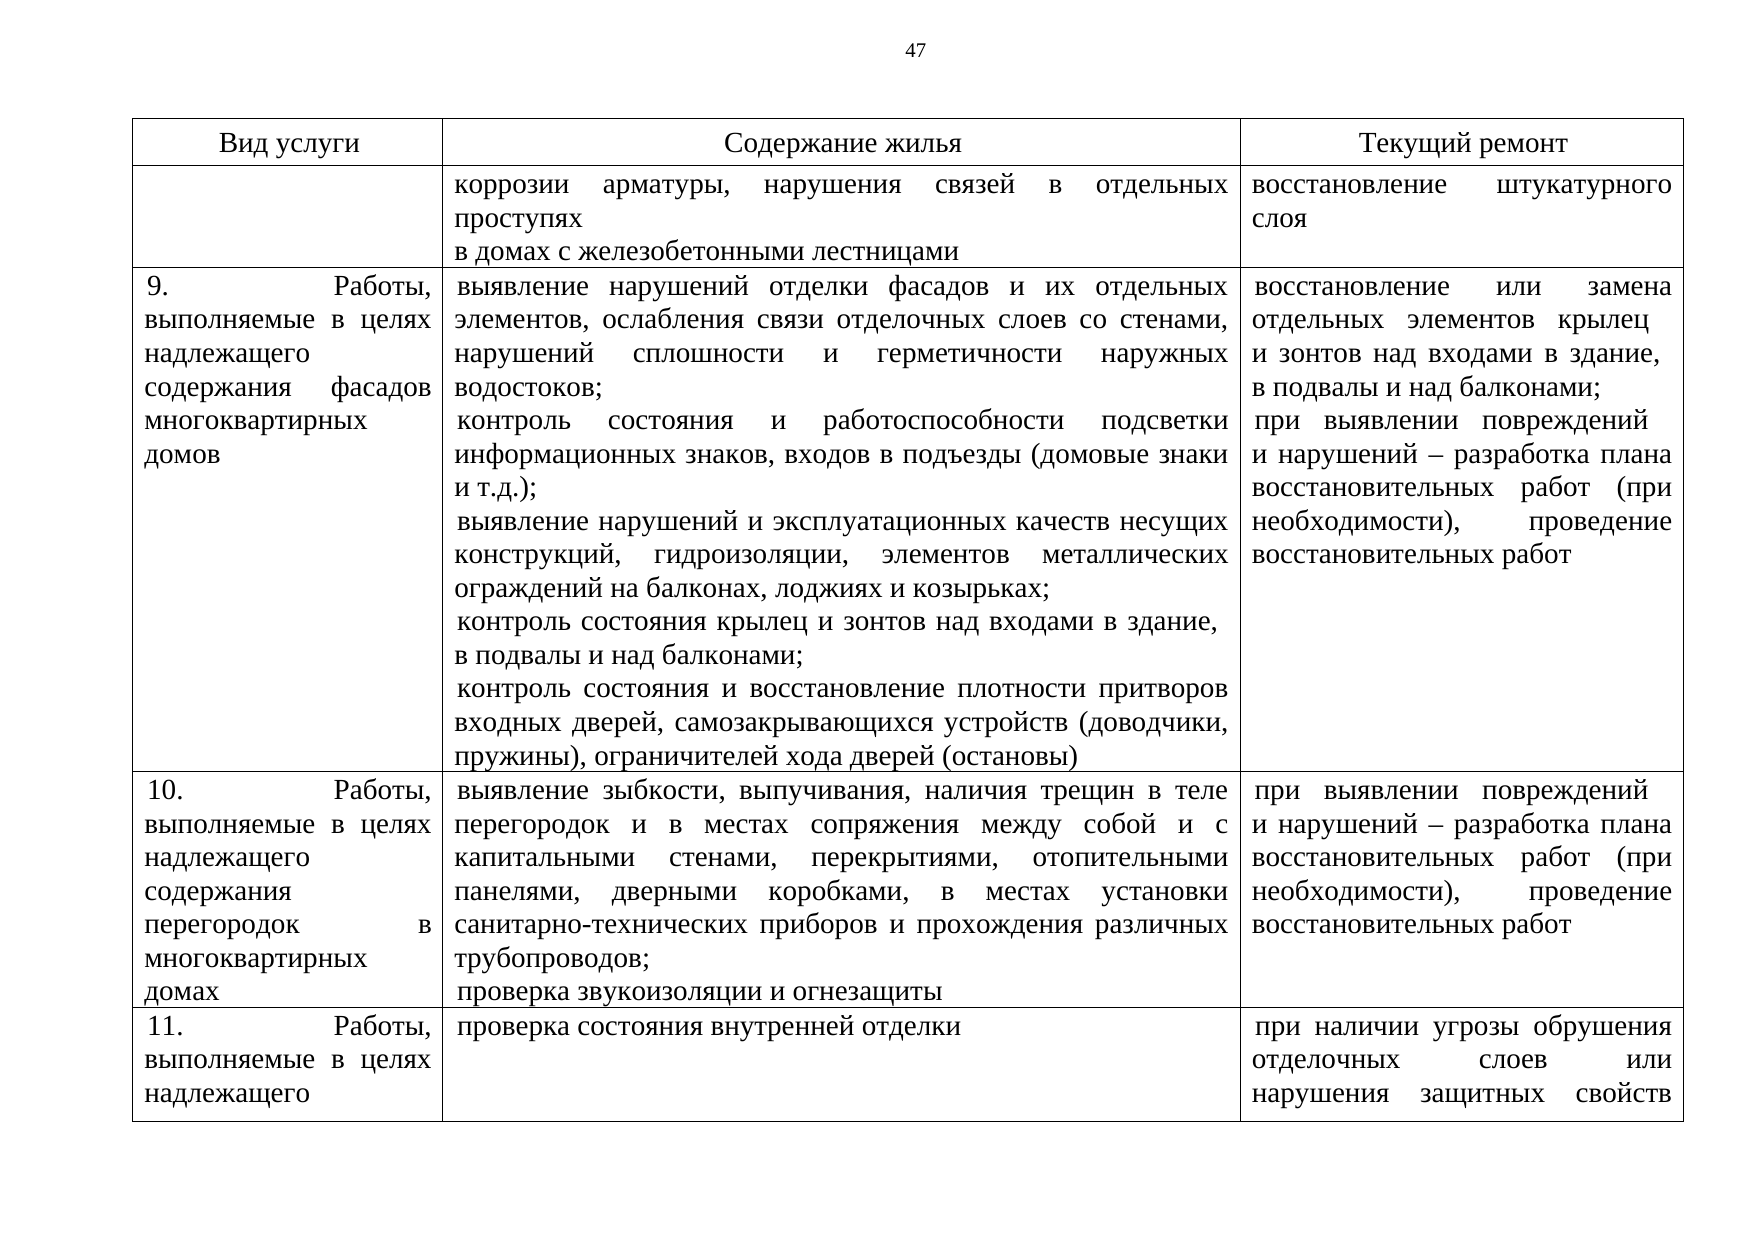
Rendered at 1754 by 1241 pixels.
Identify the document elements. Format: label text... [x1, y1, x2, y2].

table_cell 9. Работы, выполняемые в целях надлежащего содержания фасадов многоквартирных домов [133, 268, 442, 771]
table_header Текущий ремонт [1241, 119, 1683, 165]
table_cell выявление зыбкости, выпучивания, наличия трещин в теле перегородок и в местах сопряжения между собой и с капитальными стенами, перекрытиями, отопительными панелями, дверными коробками, в местах установки санитарно-технических приборов и прохождения различных трубопроводов; проверка звукоизоляции и огнезащиты [443, 772, 1240, 1007]
table_cell проверка состояния внутренней отделки [443, 1008, 1240, 1121]
table_cell выявление нарушений отделки фасадов и их отдельных элементов, ослабления связи отделочных слоев со стенами, нарушений сплошности и герметичности наружных водостоков; контроль состояния и работоспособности подсветки информационных знаков, входов в подъезды (домовые знаки и т.д.); выявление нарушений и эксплуатационных качеств несущих конструкций, гидроизоляции, элементов металлических ограждений на балконах, лоджиях и козырьках; контроль состояния крылец и зонтов над входами в здание, в подвалы и над балконами; контроль состояния и восстановление плотности притворов входных дверей, самозакрывающихся устройств (доводчики, пружины), ограничителей хода дверей (остановы) [443, 268, 1240, 771]
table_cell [133, 166, 442, 267]
table_header Вид услуги [133, 119, 442, 165]
table_cell восстановление или замена отдельных элементов крылец и зонтов над входами в здание, в подвалы и над балконами; при выявлении повреждений и нарушений – разработка плана восстановительных работ (при необходимости), проведение восстановительных работ [1241, 268, 1683, 771]
table_header Содержание жилья [443, 119, 1240, 165]
table_cell при выявлении повреждений и нарушений – разработка плана восстановительных работ (при необходимости), проведение восстановительных работ [1241, 772, 1683, 1007]
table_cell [443, 166, 1240, 267]
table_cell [1241, 166, 1683, 267]
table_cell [1241, 1008, 1683, 1121]
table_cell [133, 1008, 442, 1121]
table_cell 10. Работы, выполняемые в целях надлежащего содержания перегородок в многоквартирных домах [133, 772, 442, 1007]
